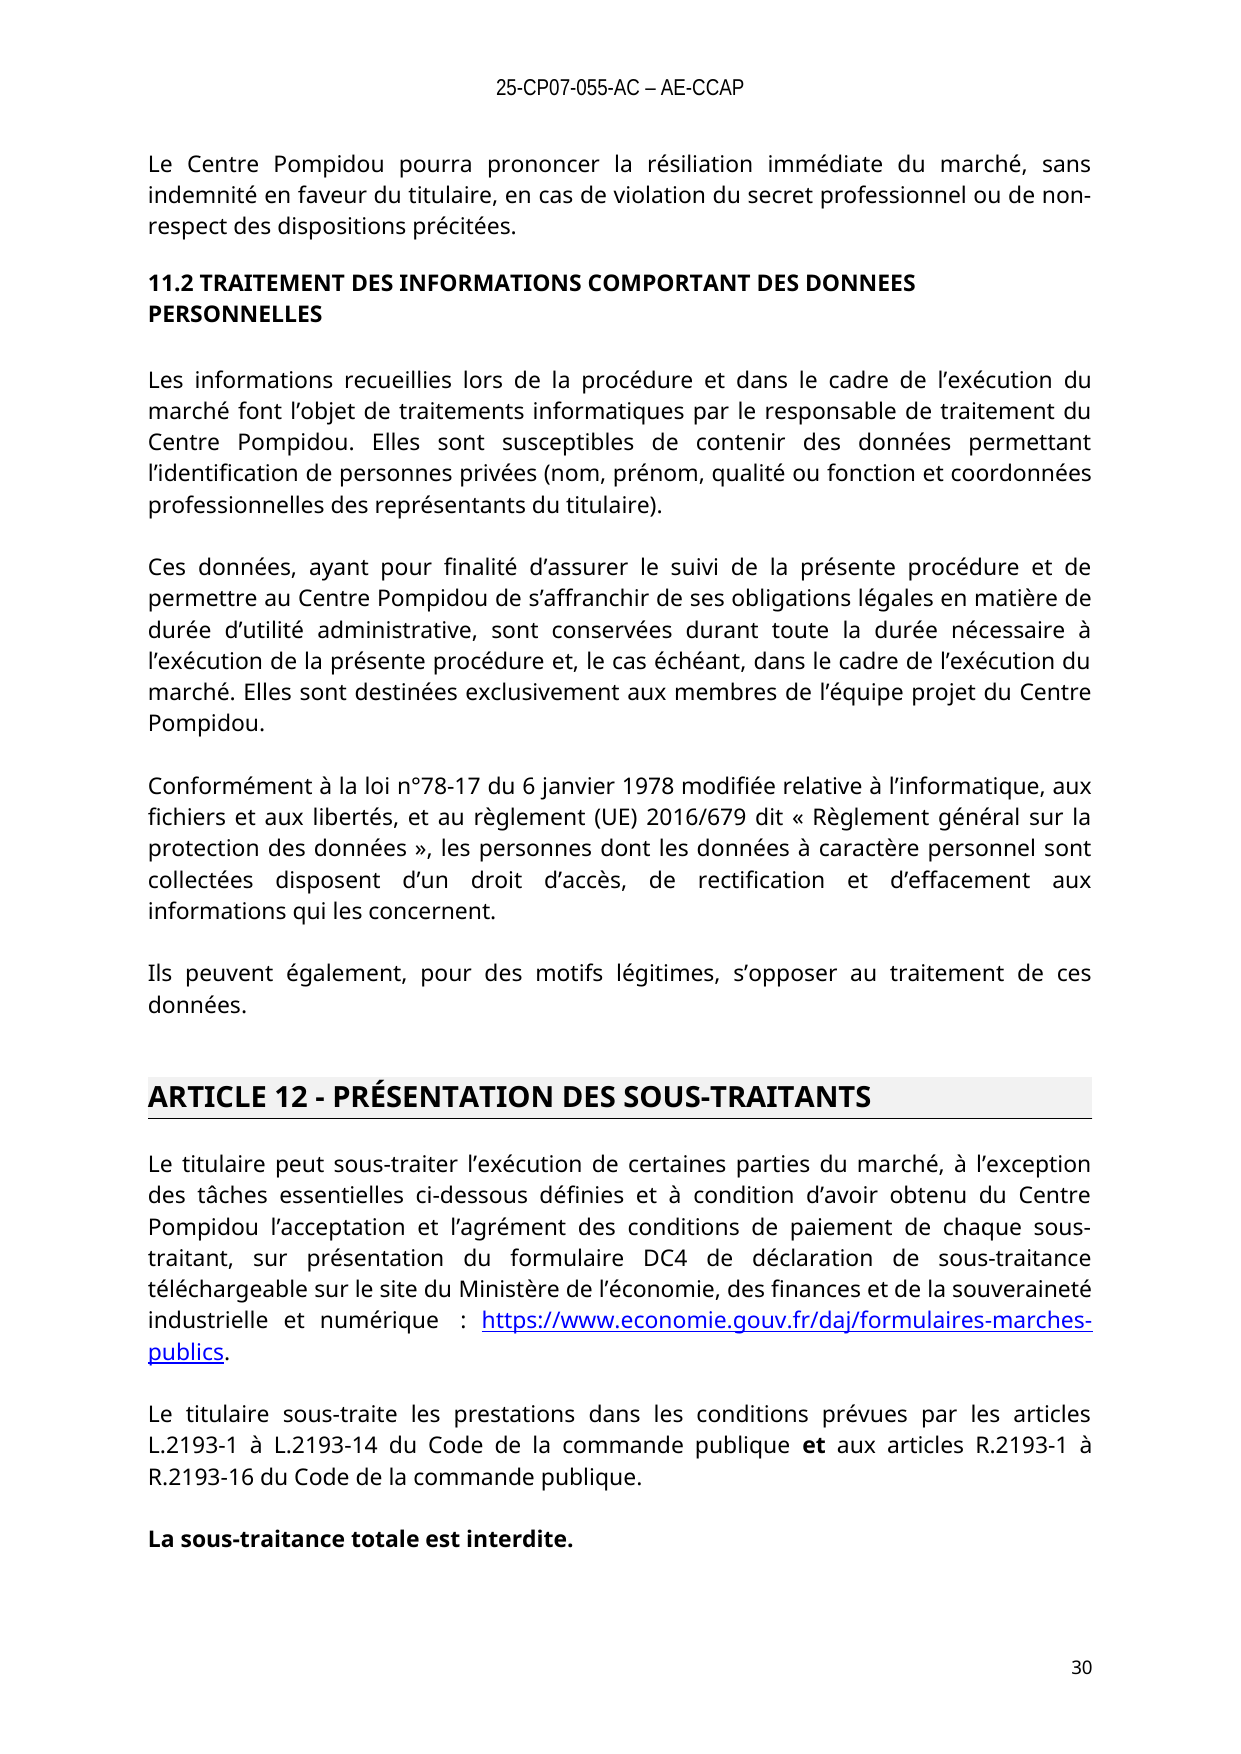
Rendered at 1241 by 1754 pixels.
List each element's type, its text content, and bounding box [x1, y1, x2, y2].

text La sous-traitance totale est interdite. [148, 1523, 1092, 1554]
text Ils peuvent également, pour des motifs légitimes, s’opposer au traitement de ces données. [148, 957, 1092, 1020]
text Ces données, ayant pour finalité d’assurer le suivi de la présente procédure et de permettre au Centre Pompidou de s’affranchir de ses obligations légales en matière de durée d’utilité administrative, sont conservées durant toute la durée nécessaire à l’exécution de la présente procédure et, le cas échéant, dans le cadre de l’exécution du marché. Elles sont destinées exclusivement aux membres de l’équipe projet du Centre Pompidou. [148, 551, 1092, 739]
text Le Centre Pompidou pourra prononcer la résiliation immédiate du marché, sans indemnité en faveur du titulaire, en cas de violation du secret professionnel ou de non-respect des dispositions précitées. [148, 148, 1092, 241]
text Le titulaire peut sous-traiter l’exécution de certaines parties du marché, à l’exception des tâches essentielles ci-dessous définies et à condition d’avoir obtenu du Centre Pompidou l’acceptation et l’agrément des conditions de paiement de chaque sous-traitant, sur présentation du formulaire DC4 de déclaration de sous-traitance téléchargeable sur le site du Ministère de l’économie, des finances et de la souveraineté industrielle et numérique : https://www.economie.gouv.fr/daj/formulaires-marches-publics. [148, 1148, 1092, 1367]
text Le titulaire sous-traite les prestations dans les conditions prévues par les articles L.2193-1 à L.2193-14 du Code de la commande publique et aux articles R.2193-1 à R.2193-16 du Code de la commande publique. [148, 1398, 1092, 1492]
subtitle ARTICLE 12 - PRéSENTATION DES SOUS-TRAITANTS [148, 1077, 1092, 1118]
text Conformément à la loi n°78-17 du 6 janvier 1978 modifiée relative à l’informatique, aux fichiers et aux libertés, et au règlement (UE) 2016/679 dit « Règlement général sur la protection des données », les personnes dont les données à caractère personnel sont collectées disposent d’un droit d’accès, de rectification et d’effacement aux informations qui les concernent. [148, 770, 1092, 926]
text Les informations recueillies lors de la procédure et dans le cadre de l’exécution du marché font l’objet de traitements informatiques par le responsable de traitement du Centre Pompidou. Elles sont susceptibles de contenir des données permettant l’identification de personnes privées (nom, prénom, qualité ou fonction et coordonnées professionnelles des représentants du titulaire). [148, 364, 1092, 520]
subtitle 11.2 TRAITEMENT DES INFORMATIONS COMPORTANT DES DONNEES PERSONNELLES [148, 266, 1092, 329]
